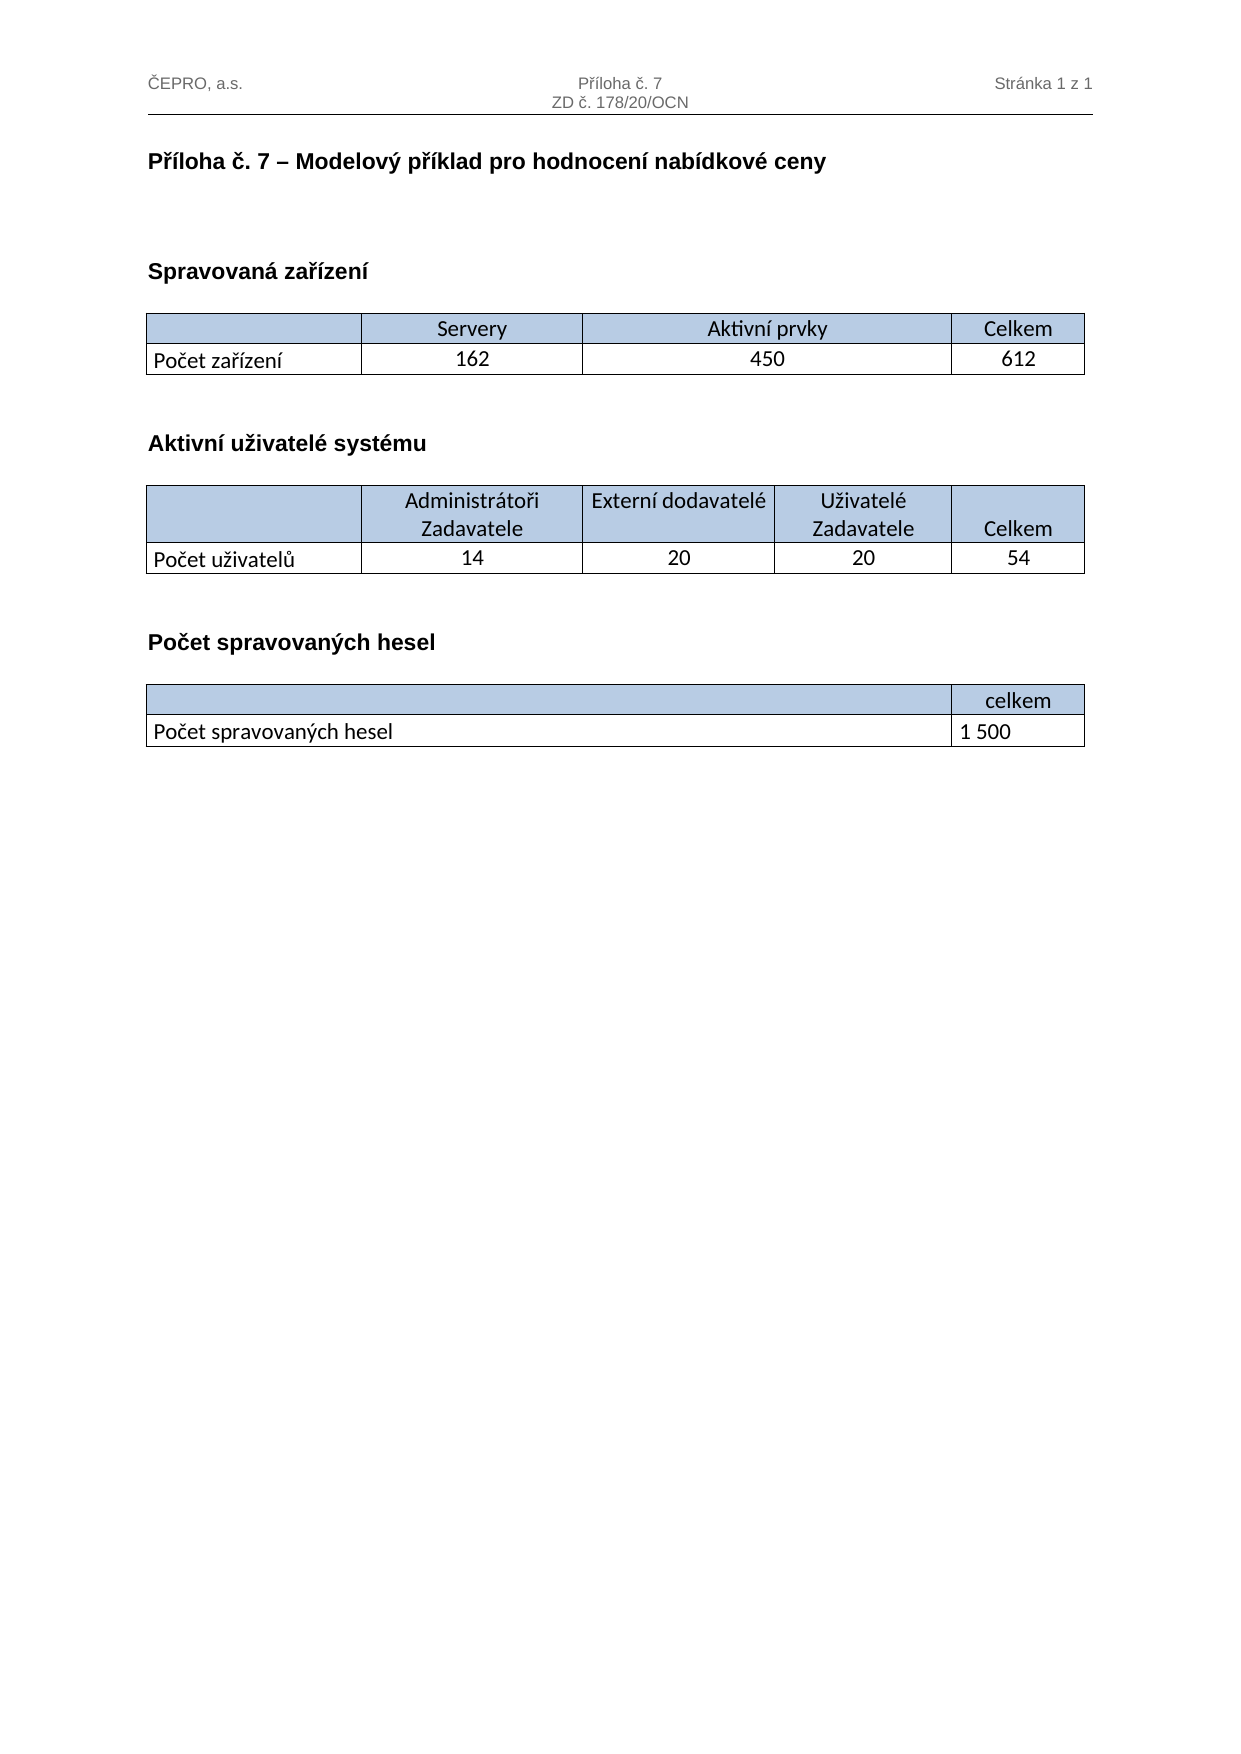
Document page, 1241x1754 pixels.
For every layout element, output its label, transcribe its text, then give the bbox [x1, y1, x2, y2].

table_header [147, 314, 361, 343]
text Příloha č. 7 – Modelový příklad pro hodnocení nabídkové ceny [148, 148, 1063, 174]
text Spravovaná zařízení [148, 258, 1063, 284]
table_header [147, 685, 951, 714]
table_cell 162 [362, 344, 582, 374]
table_cell 450 [583, 344, 951, 374]
table_header Celkem [952, 314, 1084, 343]
text Aktivní uživatelé systému [148, 430, 1063, 456]
table_header Uživatelé Zadavatele [775, 486, 951, 542]
table_cell 54 [952, 543, 1084, 573]
table_header Celkem [952, 486, 1084, 542]
table_cell 612 [952, 344, 1084, 374]
table_header [147, 486, 361, 542]
table_header Servery [362, 314, 582, 343]
table_cell Počet uživatelů [147, 543, 361, 573]
table_cell 20 [775, 543, 951, 573]
text Počet spravovaných hesel [148, 629, 1063, 656]
table_header Externí dodavatelé [583, 486, 774, 542]
table_cell 14 [362, 543, 582, 573]
table_cell 20 [583, 543, 774, 573]
table_header Aktivní prvky [583, 314, 951, 343]
table_header celkem [952, 685, 1084, 714]
table_cell 1 500 [952, 715, 1084, 746]
table_cell Počet spravovaných hesel [147, 715, 951, 746]
table_cell Počet zařízení [147, 344, 361, 374]
table_header Administrátoři Zadavatele [362, 486, 582, 542]
